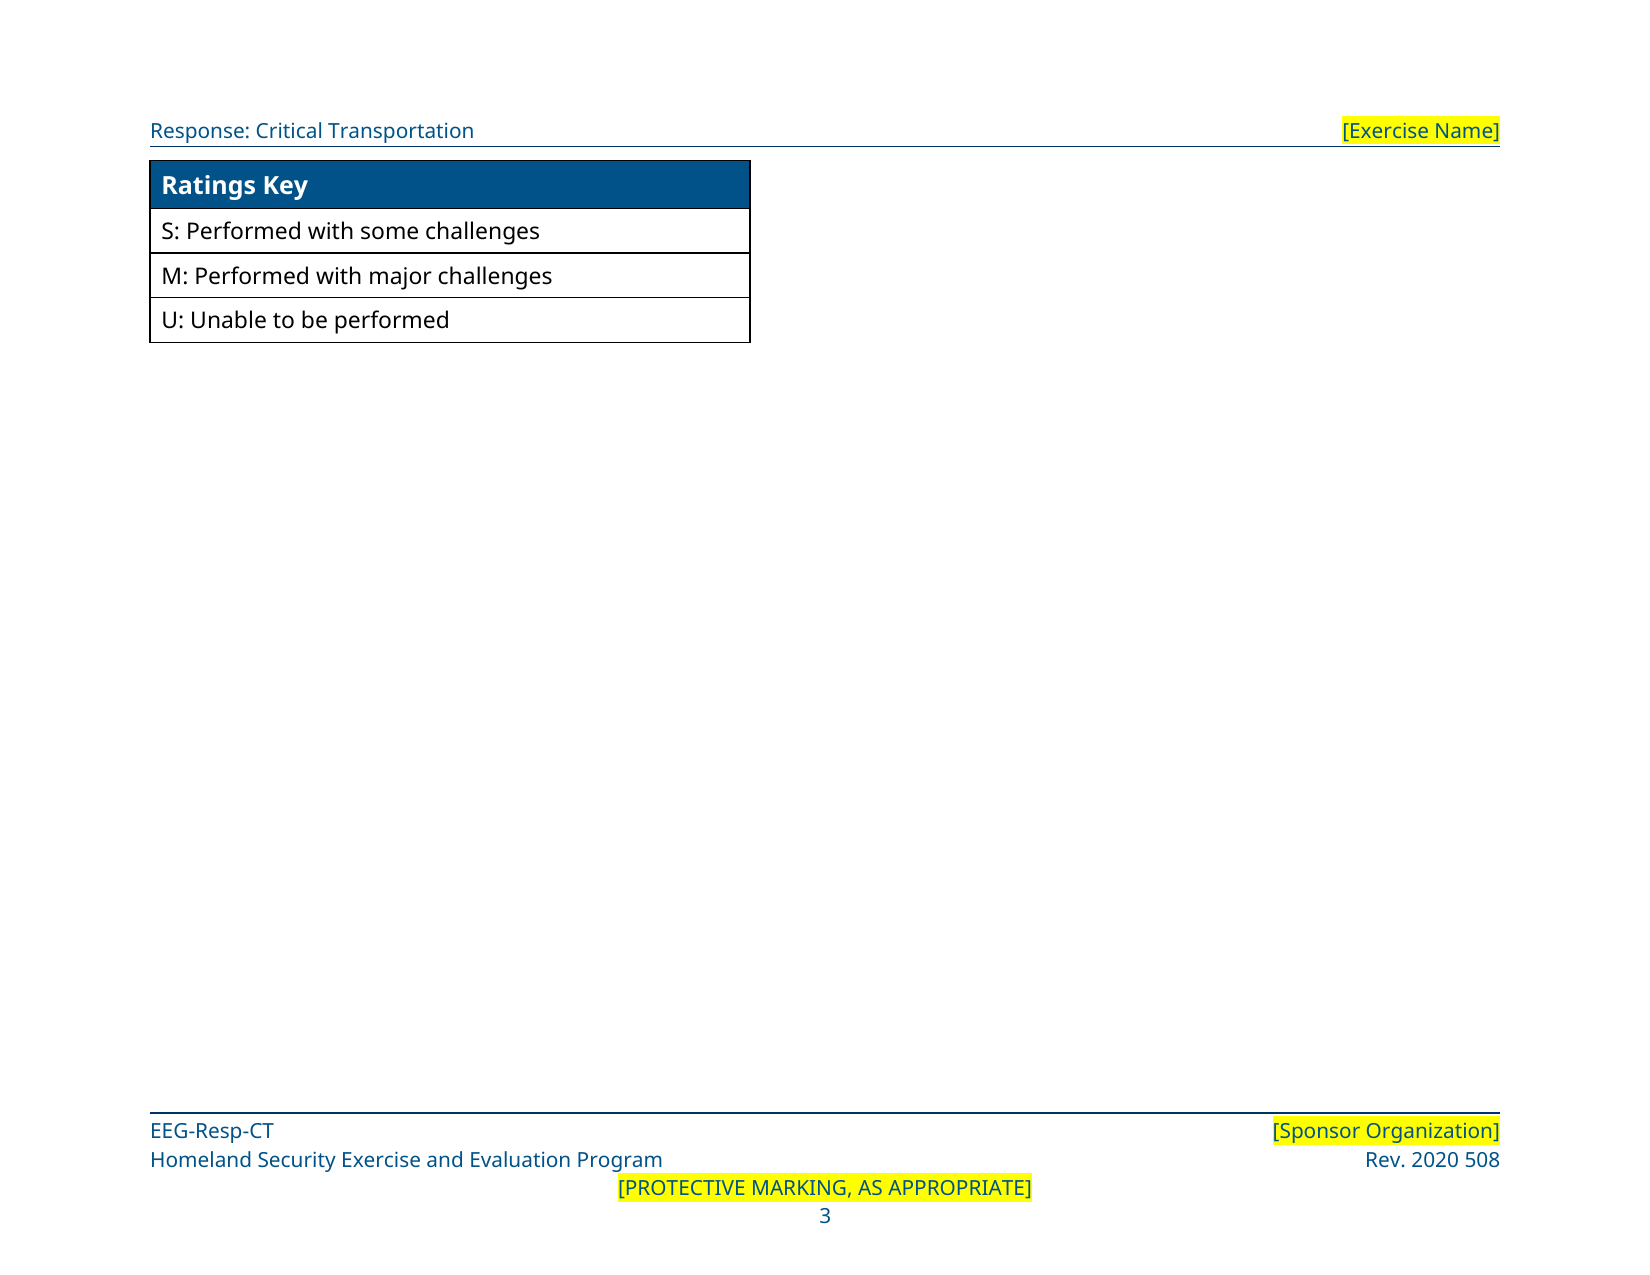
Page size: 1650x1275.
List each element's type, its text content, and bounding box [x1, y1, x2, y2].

table_cell U: Unable to be performed [151, 298, 749, 342]
table_cell M: Performed with major challenges [151, 254, 749, 297]
table_header Ratings Key [151, 161, 749, 208]
table_cell S: Performed with some challenges [151, 209, 749, 252]
